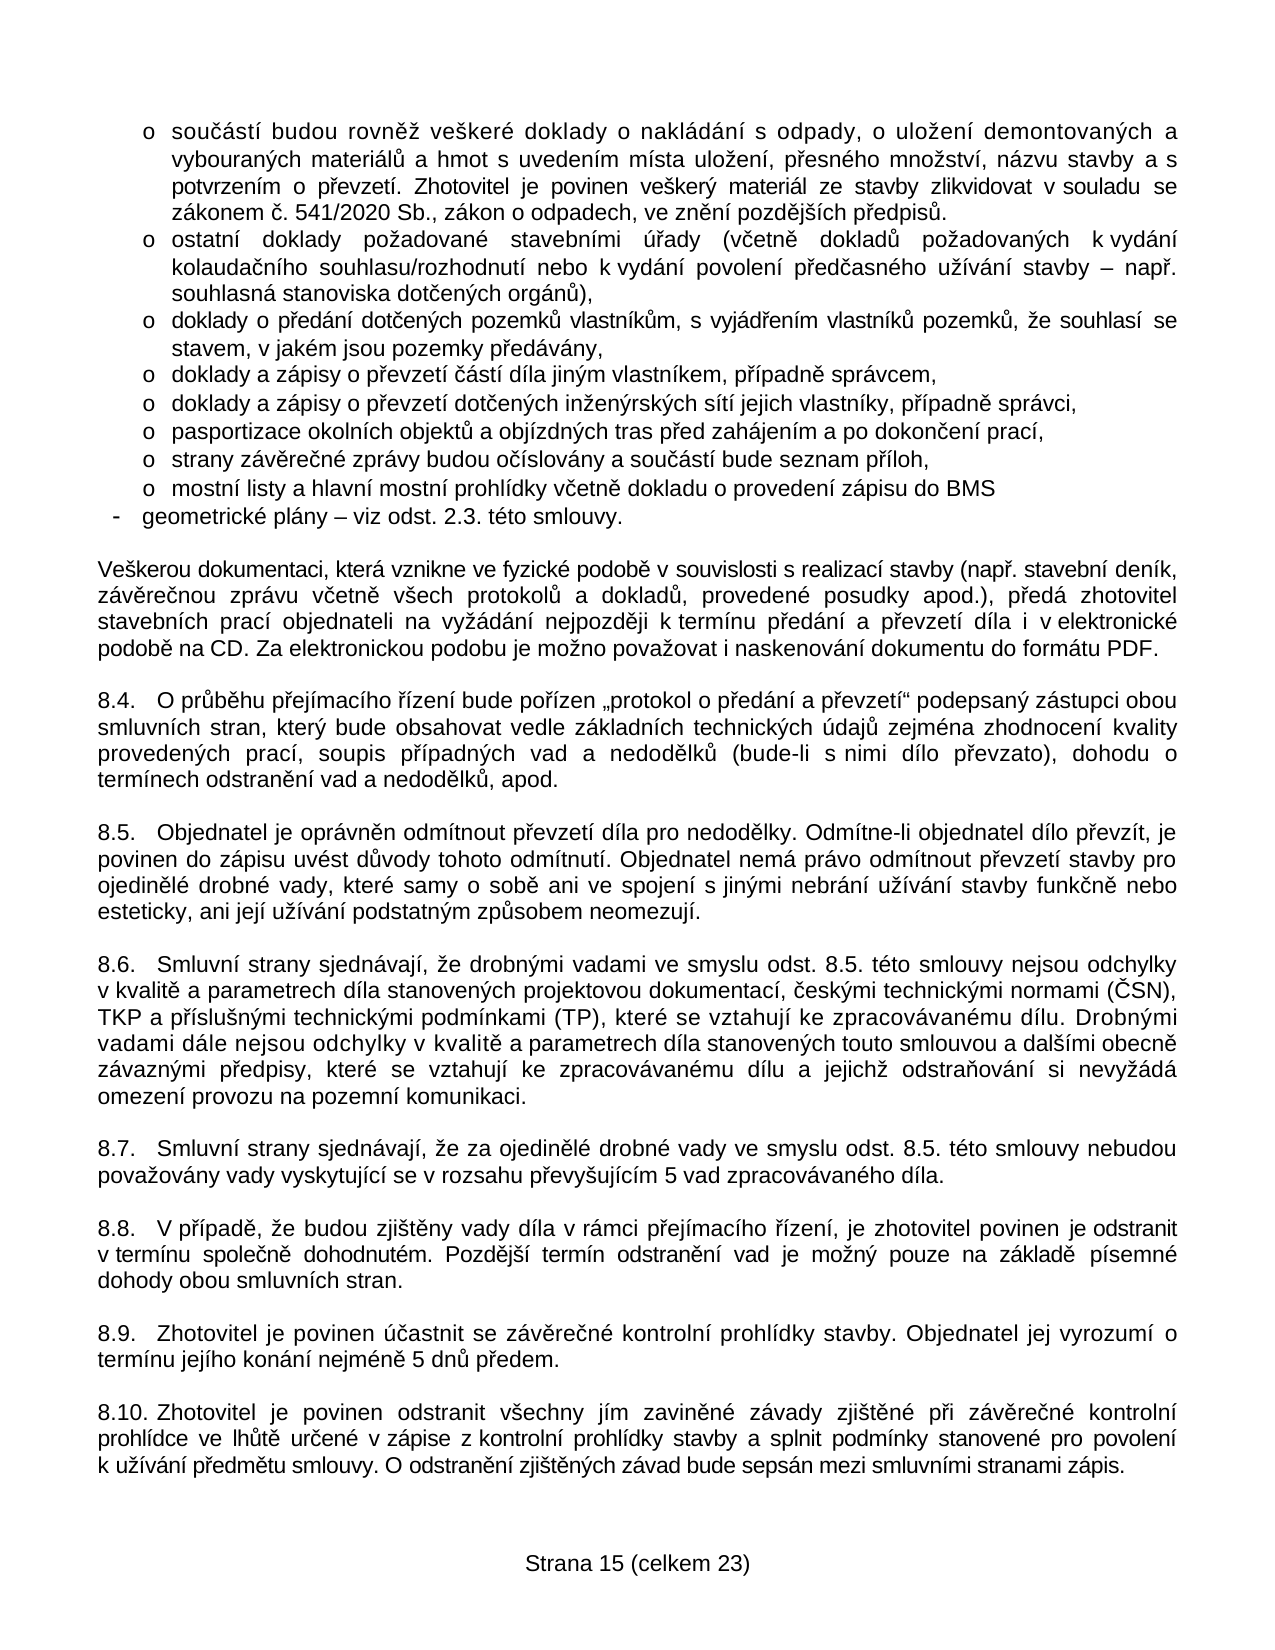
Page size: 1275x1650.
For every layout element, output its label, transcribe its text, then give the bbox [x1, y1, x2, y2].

list Objednatel je oprávněn odmítnout převzetí díla pro nedodělky. Odmítne-li objednatel dílo převzít, je povinen do zápisu uvést důvody tohoto odmítnutí. Objednatel nemá právo odmítnout převzetí stavby pro ojedinělé drobné vady, které samy o sobě ani ve spojení s jinými nebrání užívání stavby funkčně nebo esteticky, ani její užívání podstatným způsobem neomezují. [97, 819, 1177, 924]
list O průběhu přejímacího řízení bude pořízen „protokol o předání a převzetí“ podepsaný zástupci obou smluvních stran, který bude obsahovat vedle základních technických údajů zejména zhodnocení kvality provedených prací, soupis případných vad a nedodělků (bude-li s nimi dílo převzato), dohodu o termínech odstranění vad a nedodělků, apod. [97, 687, 1177, 793]
list ostatní doklady požadované stavebními úřady (včetně dokladů požadovaných k vydání kolaudačního souhlasu/rozhodnutí nebo k vydání povolení předčasného užívání stavby – např. souhlasná stanoviska dotčených orgánů), [142, 226, 1177, 307]
list mostní listy a hlavní mostní prohlídky včetně dokladu o provedení zápisu do BMS [142, 474, 1177, 503]
list doklady a zápisy o převzetí dotčených inženýrských sítí jejich vlastníky, případně správci, [142, 389, 1177, 418]
list Smluvní strany sjednávají, že za ojedinělé drobné vady ve smyslu odst. 8.5. této smlouvy nebudou považovány vady vyskytující se v rozsahu převyšujícím 5 vad zpracovávaného díla. [97, 1135, 1177, 1188]
list Zhotovitel je povinen odstranit všechny jím zaviněné závady zjištěné při závěrečné kontrolní prohlídce ve lhůtě určené v zápise z kontrolní prohlídky stavby a splnit podmínky stanovené pro povolení k užívání předmětu smlouvy. O odstranění zjištěných závad bude sepsán mezi smluvními stranami zápis. [97, 1399, 1177, 1478]
list Zhotovitel je povinen účastnit se závěrečné kontrolní prohlídky stavby. Objednatel jej vyrozumí o termínu jejího konání nejméně 5 dnů předem. [97, 1320, 1177, 1373]
text Veškerou dokumentaci, která vznikne ve fyzické podobě v souvislosti s realizací stavby (např. stavební deník, závěrečnou zprávu včetně všech protokolů a dokladů, provedené posudky apod.), předá zhotovitel stavebních prací objednateli na vyžádání nejpozději k termínu předání a převzetí díla i v elektronické podobě na CD. Za elektronickou podobu je možno považovat i naskenování dokumentu do formátu PDF. [97, 556, 1177, 661]
list V případě, že budou zjištěny vady díla v rámci přejímacího řízení, je zhotovitel povinen je odstranit v termínu společně dohodnutém. Pozdější termín odstranění vad je možný pouze na základě písemné dohody obou smluvních stran. [97, 1214, 1177, 1293]
list geometrické plány – viz odst. 2.3. této smlouvy. [112, 503, 1177, 529]
list součástí budou rovněž veškeré doklady o nakládání s odpady, o uložení demontovaných a vybouraných materiálů a hmot s uvedením místa uložení, přesného množství, názvu stavby a s potvrzením o převzetí. Zhotovitel je povinen veškerý materiál ze stavby zlikvidovat v souladu se zákonem č. 541/2020 Sb., zákon o odpadech, ve znění pozdějších předpisů. [142, 118, 1177, 226]
list doklady a zápisy o převzetí částí díla jiným vlastníkem, případně správcem, [142, 361, 1177, 389]
list pasportizace okolních objektů a objízdných tras před zahájením a po dokončení prací, [142, 418, 1177, 446]
list doklady o předání dotčených pozemků vlastníkům, s vyjádřením vlastníků pozemků, že souhlasí se stavem, v jakém jsou pozemky předávány, [142, 307, 1177, 361]
list Smluvní strany sjednávají, že drobnými vadami ve smyslu odst. 8.5. této smlouvy nejsou odchylky v kvalitě a parametrech díla stanovených projektovou dokumentací, českými technickými normami (ČSN), TKP a příslušnými technickými podmínkami (TP), které se vztahují ke zpracovávanému dílu. Drobnými vadami dále nejsou odchylky v kvalitě a parametrech díla stanovených touto smlouvou a dalšími obecně závaznými předpisy, které se vztahují ke zpracovávanému dílu a jejichž odstraňování si nevyžádá omezení provozu na pozemní komunikaci. [97, 951, 1177, 1109]
list strany závěrečné zprávy budou očíslovány a součástí bude seznam příloh, [142, 446, 1177, 474]
